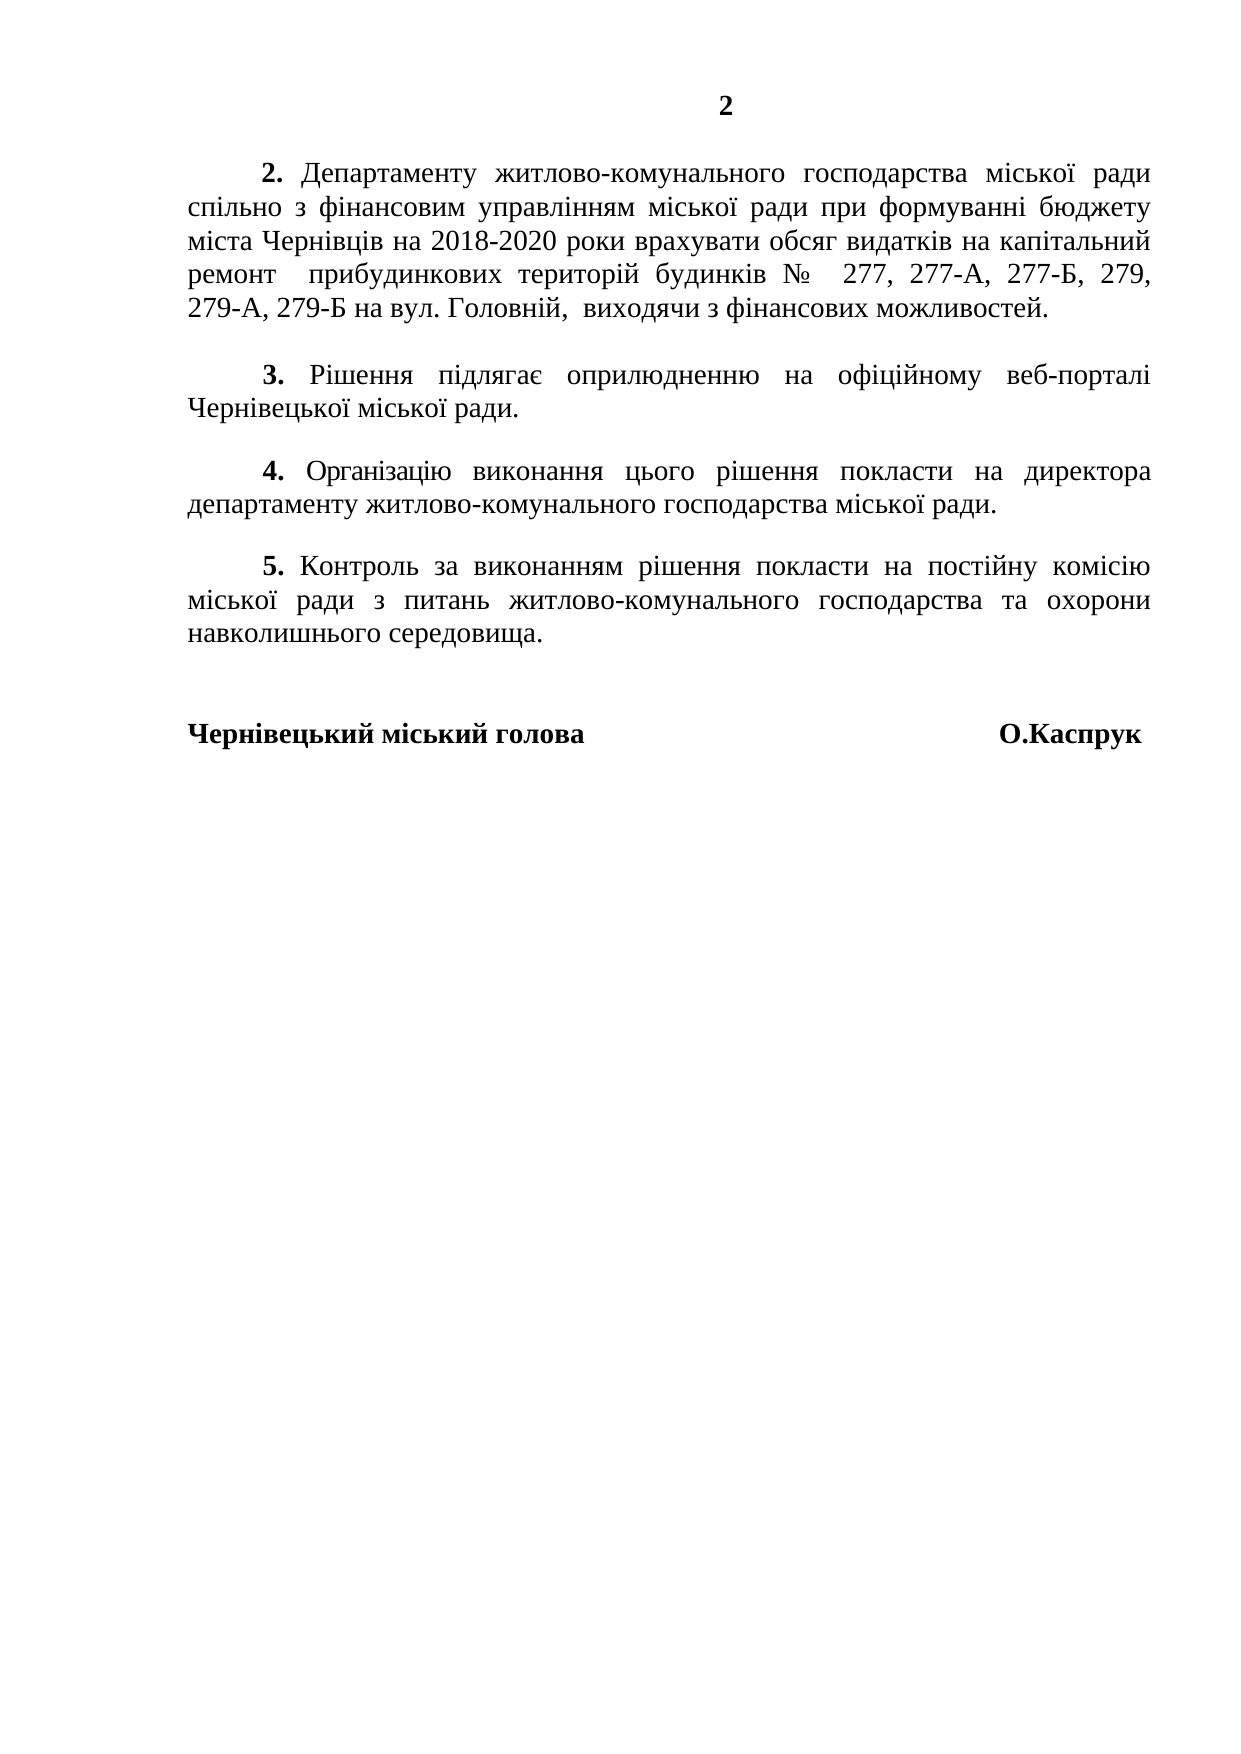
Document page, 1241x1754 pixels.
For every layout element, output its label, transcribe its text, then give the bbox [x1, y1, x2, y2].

text 2 [187, 88, 1152, 122]
text Чернівецький міський голова О.Каспрук [187, 716, 1152, 750]
text 5. Контроль за виконанням рішення покласти на постійну комісію міської ради з питань житлово-комунального господарства та охорони навколишнього середовища. [187, 548, 1152, 649]
text 3. Рішення підлягає оприлюдненню на офіційному веб-порталі Чернівецької міської ради. [187, 357, 1152, 424]
text 2. Департаменту житлово-комунального господарства міської ради спільно з фінансовим управлінням міської ради при формуванні бюджету міста Чернівців на 2018-2020 роки врахувати обсяг видатків на капітальний ремонт прибудинкових територій будинків № 277, 277-А, 277-Б, 279, 279-А, 279-Б на вул. Головній, виходячи з фінансових можливостей. [187, 156, 1152, 323]
text 4. Організацію виконання цього рішення покласти на директора департаменту житлово-комунального господарства міської ради. [187, 453, 1152, 520]
